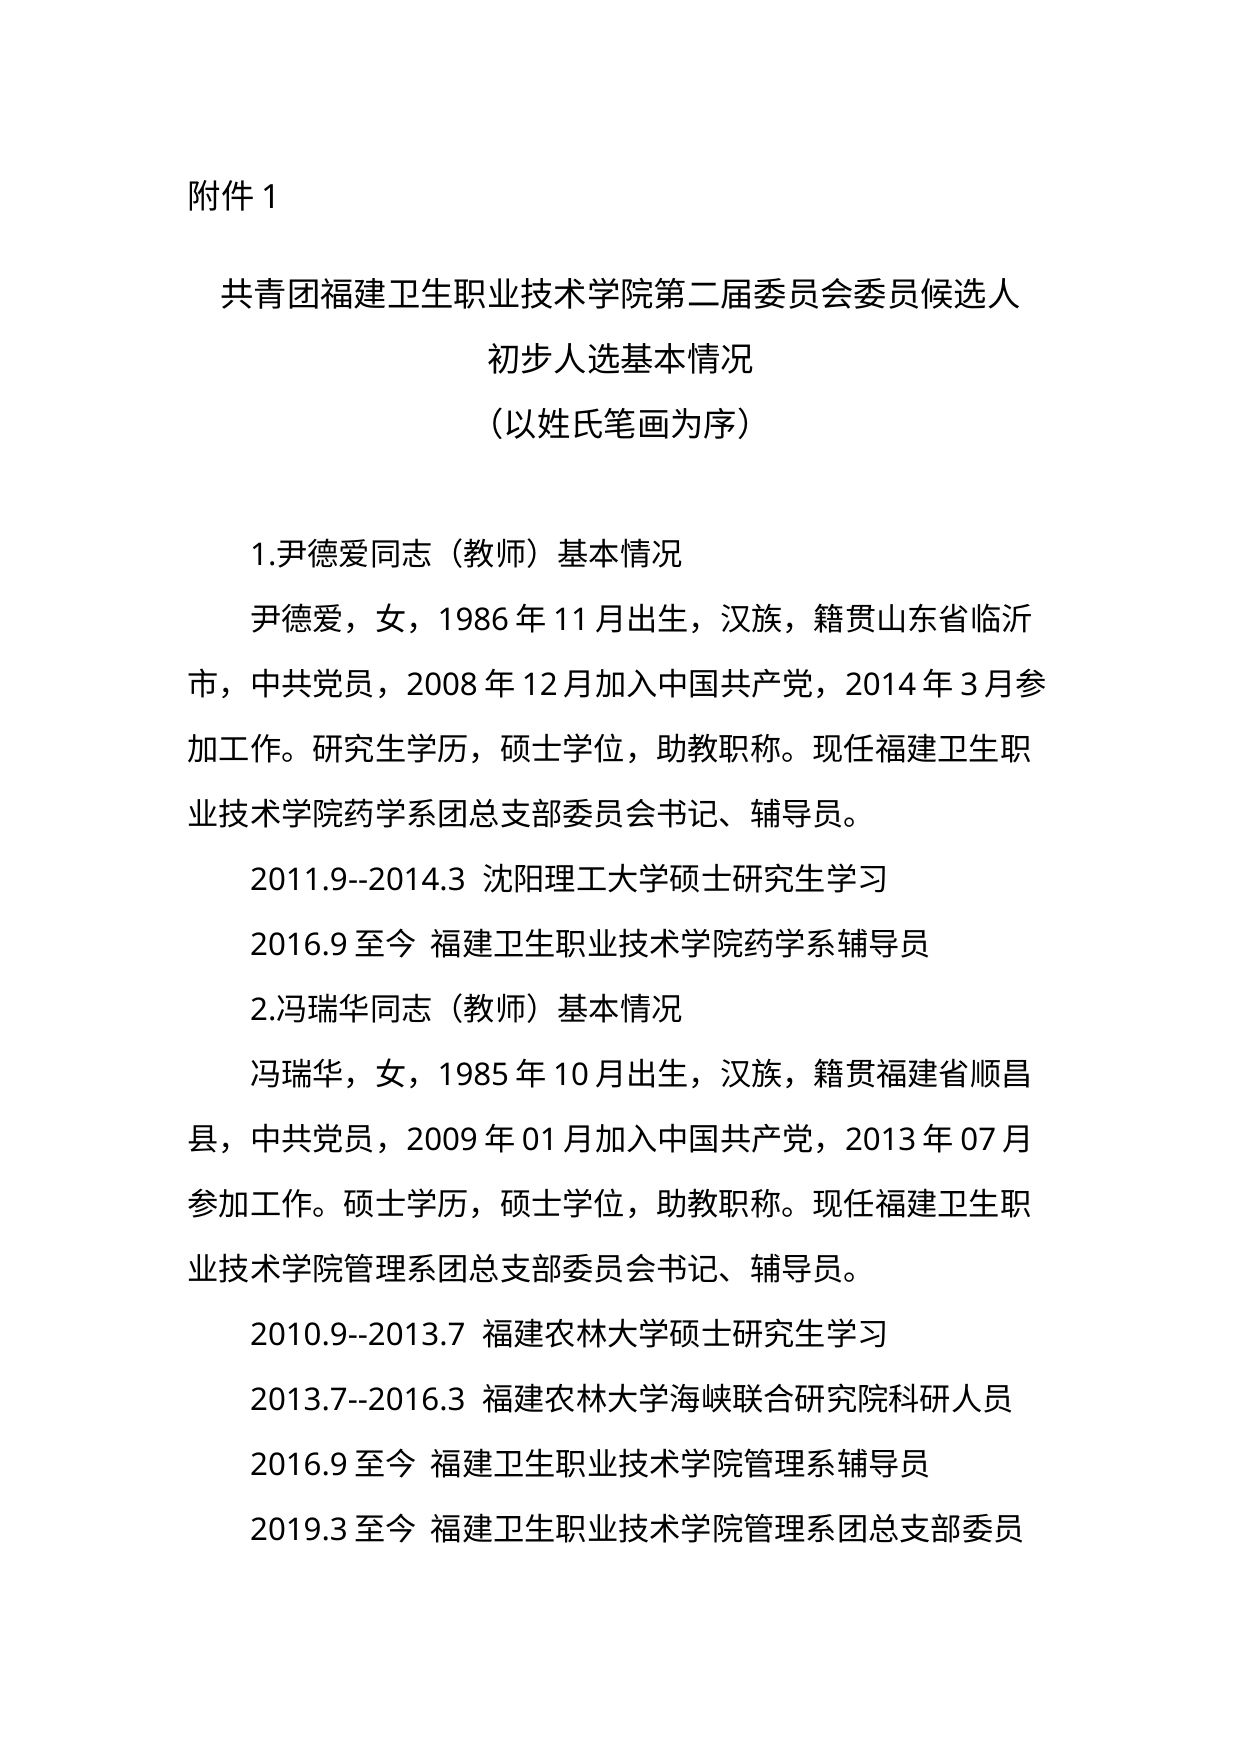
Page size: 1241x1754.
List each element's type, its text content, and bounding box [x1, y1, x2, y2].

text （以姓氏笔画为序） [187, 389, 1053, 454]
text 2010.9--2013.7 福建农林大学硕士研究生学习 [187, 1299, 1053, 1364]
text 2.冯瑞华同志（教师）基本情况 [187, 974, 1053, 1039]
text 2013.7--2016.3 福建农林大学海峡联合研究院科研人员 [187, 1364, 1053, 1429]
text 共青团福建卫生职业技术学院第二届委员会委员候选人 [187, 259, 1053, 324]
text 1.尹德爱同志（教师）基本情况 [187, 519, 1053, 584]
text 冯瑞华，女，1985年10月出生，汉族，籍贯福建省顺昌县，中共党员，2009年01月加入中国共产党，2013年07月参加工作。硕士学历，硕士学位，助教职称。现任福建卫生职业技术学院管理系团总支部委员会书记、辅导员。 [187, 1039, 1053, 1299]
text 2016.9至今 福建卫生职业技术学院药学系辅导员 [187, 909, 1053, 974]
text 2016.9至今 福建卫生职业技术学院管理系辅导员 [187, 1429, 1053, 1494]
text 尹德爱，女，1986年11月出生，汉族，籍贯山东省临沂市，中共党员，2008年12月加入中国共产党，2014年3月参加工作。研究生学历，硕士学位，助教职称。现任福建卫生职业技术学院药学系团总支部委员会书记、辅导员。 [187, 584, 1053, 844]
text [187, 1494, 1053, 1559]
text 附件1 [187, 162, 1053, 227]
text 初步人选基本情况 [187, 324, 1053, 389]
text 2011.9--2014.3 沈阳理工大学硕士研究生学习 [187, 844, 1053, 909]
